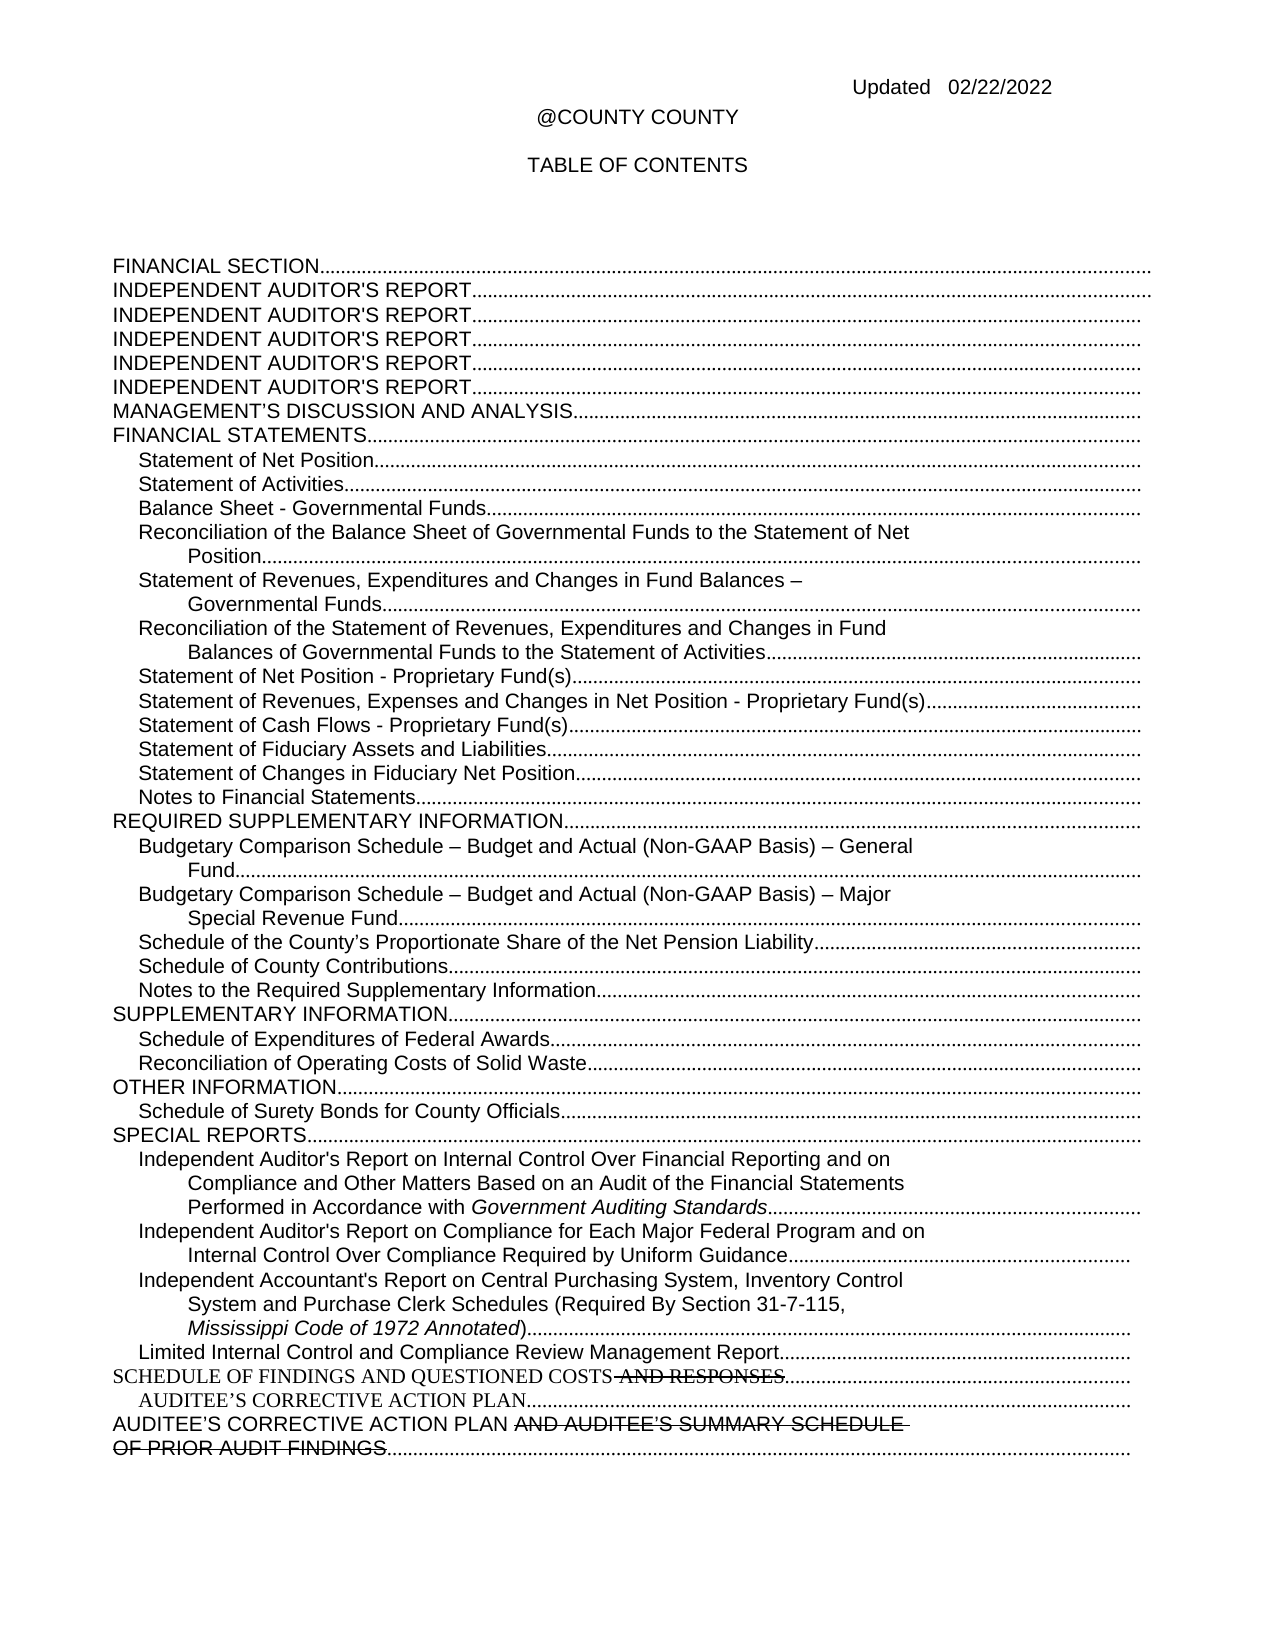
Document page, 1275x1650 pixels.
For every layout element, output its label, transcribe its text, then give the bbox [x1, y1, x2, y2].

text Statement of Revenues, Expenses and Changes in Net Position - Proprietary Fund(s) 34 [138, 688, 937, 713]
text Statement of Net Position - Proprietary Fund(s) 33 [138, 664, 937, 688]
text SCHEDULE OF FINDINGS AND QUESTIONED COSTS AND RESPONSES 118 [112, 1364, 937, 1388]
text Independent Accountant's Report on Central Purchasing System, Inventory Control System and Purchase Clerk Schedules (Required By Section 31-7-115, Mississippi Code of 1972 Annotated) 111 [138, 1267, 937, 1339]
text Reconciliation of the Balance Sheet of Governmental Funds to the Statement of Net Position 30 [138, 520, 937, 568]
text MANAGEMENT’S DISCUSSION AND ANALYSIS 25 [112, 399, 937, 423]
text SPECIAL REPORTS 98 [112, 1123, 937, 1147]
text Reconciliation of Operating Costs of Solid Waste 95 [138, 1051, 937, 1075]
text Schedule of County Contributions 88 [138, 954, 937, 978]
text Schedule of Surety Bonds for County Officials 97 [138, 1099, 937, 1123]
text FINANCIAL SECTION 6 [112, 254, 937, 278]
text Independent Auditor's Report on Compliance for Each Major Federal Program and on Internal Control Over Compliance Required by Uniform Guidance 104 [138, 1219, 937, 1267]
text Budgetary Comparison Schedule – Budget and Actual (Non-GAAP Basis) – General Fund 85 [138, 833, 937, 882]
text INDEPENDENT AUDITOR'S REPORT 17 [112, 351, 937, 375]
text Notes to the Required Supplementary Information 89 [138, 978, 937, 1002]
text Statement of Activities 28 [138, 472, 937, 496]
text AUDITEE’S CORRECTIVE ACTION PLAN 123 [138, 1388, 937, 1412]
text INDEPENDENT AUDITOR'S REPORT 11 [112, 302, 937, 327]
text Statement of Revenues, Expenditures and Changes in Fund Balances – Governmental Funds 31 [138, 568, 937, 616]
text TABLE OF CONTENTS [112, 153, 1162, 177]
text Balance Sheet - Governmental Funds 29 [138, 496, 937, 520]
text OTHER INFORMATION 96 [112, 1075, 937, 1099]
text Statement of Changes in Fiduciary Net Position 37 [138, 761, 937, 785]
text Budgetary Comparison Schedule – Budget and Actual (Non-GAAP Basis) – Major Special Revenue Fund 86 [138, 882, 937, 930]
text Notes to Financial Statements 38 [138, 785, 937, 809]
text INDEPENDENT AUDITOR'S REPORT 7 [112, 278, 937, 302]
text @COUNTY COUNTY [112, 105, 1162, 129]
text REQUIRED SUPPLEMENTARY INFORMATION 84 [112, 809, 937, 833]
text Limited Internal Control and Compliance Review Management Report 116 [138, 1339, 937, 1364]
text FINANCIAL STATEMENTS 26 [112, 423, 937, 447]
text Schedule of the County’s Proportionate Share of the Net Pension Liability 87 [138, 930, 937, 954]
text INDEPENDENT AUDITOR'S REPORT 14 [112, 327, 937, 351]
text AUDITEE’S CORRECTIVE ACTION PLAN AND AUDITEE’S SUMMARY SCHEDULE OF PRIOR AUDIT FINDINGS 123 [112, 1412, 937, 1460]
text INDEPENDENT AUDITOR'S REPORT 21 [112, 375, 937, 399]
text Statement of Fiduciary Assets and Liabilities 36 [138, 737, 937, 761]
text Independent Auditor's Report on Internal Control Over Financial Reporting and on Compliance and Other Matters Based on an Audit of the Financial Statements Performed in Accordance with Government Auditing Standards 99 [138, 1147, 937, 1219]
text Schedule of Expenditures of Federal Awards 94 [138, 1026, 937, 1051]
text Reconciliation of the Statement of Revenues, Expenditures and Changes in Fund Balances of Governmental Funds to the Statement of Activities 32 [138, 616, 937, 664]
text SUPPLEMENTARY INFORMATION 93 [112, 1002, 937, 1026]
text Statement of Net Position 27 [138, 447, 937, 472]
text Statement of Cash Flows - Proprietary Fund(s) 35 [138, 713, 937, 737]
